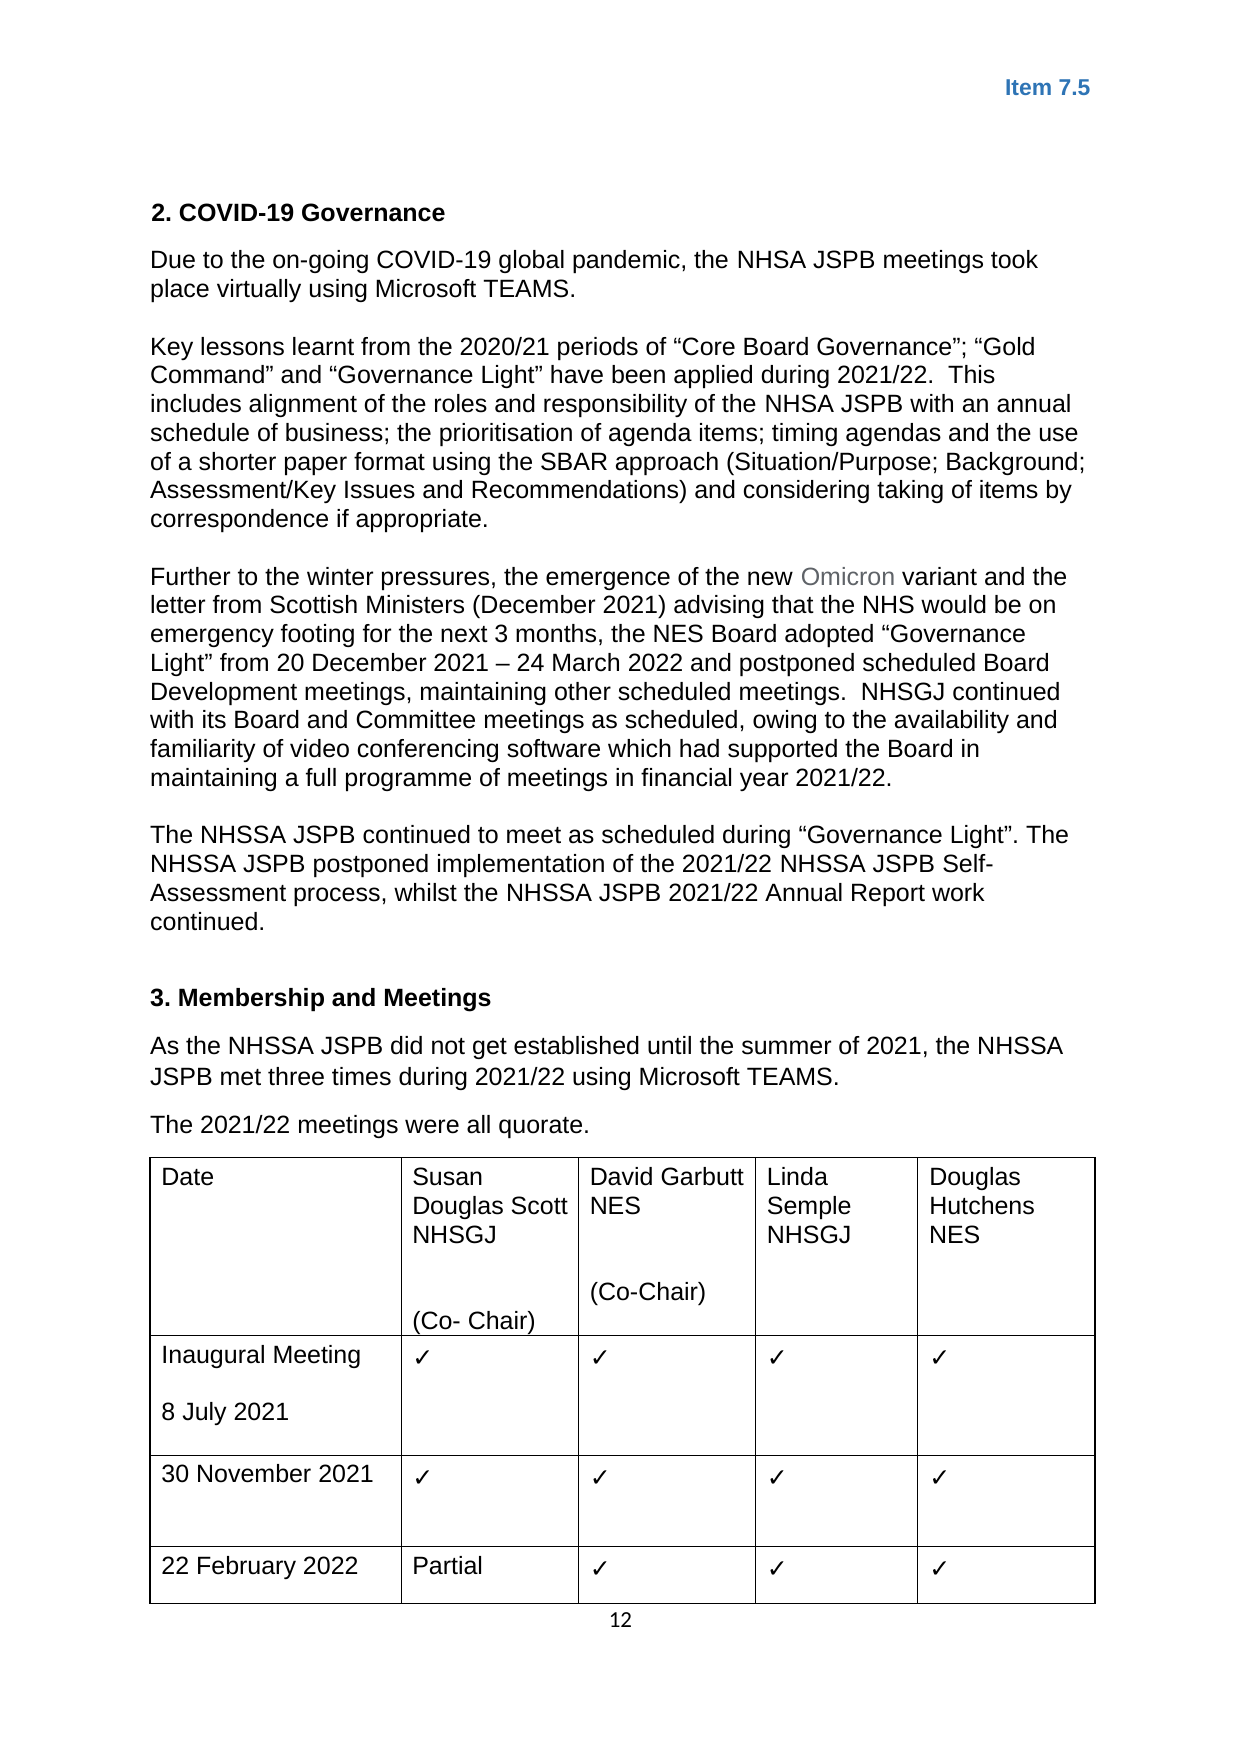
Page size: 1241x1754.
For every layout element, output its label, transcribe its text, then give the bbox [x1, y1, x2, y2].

table_cell ✓ [756, 1336, 917, 1454]
table_header Susan Douglas Scott NHSGJ (Co- Chair) [402, 1158, 578, 1335]
table_cell 22 February 2022 [151, 1547, 401, 1603]
table_cell ✓ [579, 1456, 755, 1546]
table_cell ✓ [402, 1456, 578, 1546]
table_cell 30 November 2021 [151, 1456, 401, 1546]
table_header David Garbutt NES (Co-Chair) [579, 1158, 755, 1335]
text Key lessons learnt from the 2020/21 periods of “Core Board Governance”; “Gold Command” and “Governance Light” have been applied during 2021/22. This includes alignment of the roles and responsibility of the NHSA JSPB with an annual schedule of business; the prioritisation of agenda items; timing agendas and the use of a shorter paper format using the SBAR approach (Situation/Purpose; Background; Assessment/Key Issues and Recommendations) and considering taking of items by correspondence if appropriate. [150, 332, 1090, 533]
table_cell ✓ [918, 1547, 1094, 1603]
table_header Douglas Hutchens NES [918, 1158, 1094, 1335]
table_cell ✓ [402, 1336, 578, 1454]
table_cell ✓ [579, 1547, 755, 1603]
text Further to the winter pressures, the emergence of the new Omicron variant and the letter from Scottish Ministers (December 2021) advising that the NHS would be on emergency footing for the next 3 months, the NES Board adopted “Governance Light” from 20 December 2021 – 24 March 2022 and postponed scheduled Board Development meetings, maintaining other scheduled meetings. NHSGJ continued with its Board and Committee meetings as scheduled, owing to the availability and familiarity of video conferencing software which had supported the Board in maintaining a full programme of meetings in financial year 2021/22. [150, 562, 1090, 792]
text 3. Membership and Meetings [150, 983, 1090, 1012]
table_cell Inaugural Meeting 8 July 2021 [151, 1336, 401, 1454]
table_cell ✓ [756, 1547, 917, 1603]
text The NHSSA JSPB continued to meet as scheduled during “Governance Light”. The NHSSA JSPB postponed implementation of the 2021/22 NHSSA JSPB Self-Assessment process, whilst the NHSSA JSPB 2021/22 Annual Report work continued. [150, 820, 1090, 935]
text 2. COVID-19 Governance [151, 198, 1090, 226]
table_header Date [151, 1158, 401, 1335]
table_cell ✓ [918, 1456, 1094, 1546]
text Due to the on-going COVID-19 global pandemic, the NHSA JSPB meetings took place virtually using Microsoft TEAMS. [150, 245, 1090, 303]
table_cell ✓ [579, 1336, 755, 1454]
text As the NHSSA JSPB did not get established until the summer of 2021, the NHSSA JSPB met three times during 2021/22 using Microsoft TEAMS. [150, 1031, 1090, 1091]
table_cell Partial Attendance [402, 1547, 578, 1603]
table_header Linda Semple NHSGJ [756, 1158, 917, 1335]
table_cell ✓ [756, 1456, 917, 1546]
table_cell ✓ [918, 1336, 1094, 1454]
text The 2021/22 meetings were all quorate. [150, 1109, 1090, 1138]
